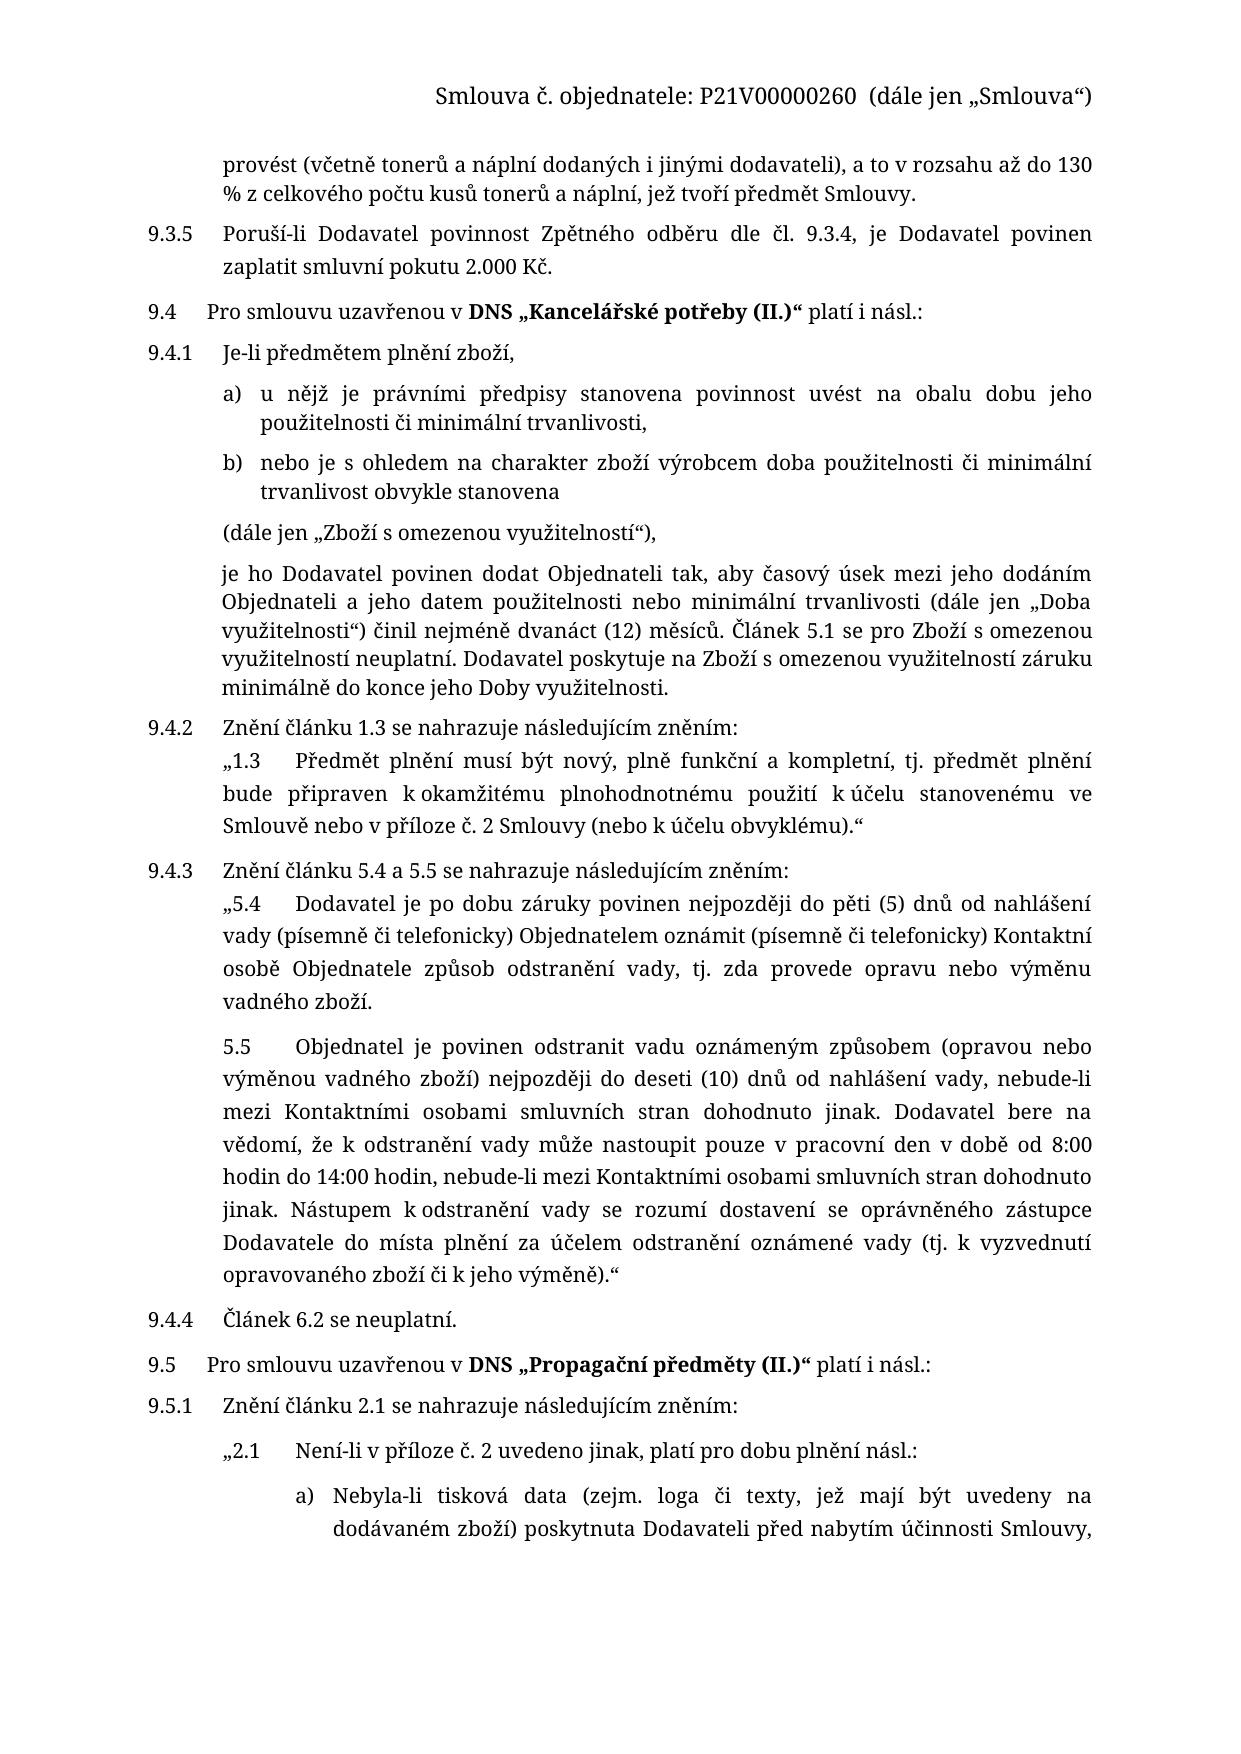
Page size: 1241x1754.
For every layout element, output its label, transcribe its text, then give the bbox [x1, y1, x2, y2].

list Znění článku 2.1 se nahrazuje následujícím zněním: [148, 1391, 1093, 1420]
list 5.5 Objednatel je povinen odstranit vadu oznámeným způsobem (opravou nebo výměnou vadného zboží) nejpozději do deseti (10) dnů od nahlášení vady, nebude-li mezi Kontaktními osobami smluvních stran dohodnuto jinak. Dodavatel bere na vědomí, že k odstranění vady může nastoupit pouze v pracovní den v době od 8:00 hodin do 14:00 hodin, nebude-li mezi Kontaktními osobami smluvních stran dohodnuto jinak. Nástupem k odstranění vady se rozumí dostavení se oprávněného zástupce Dodavatele do místa plnění za účelem odstranění oznámené vady (tj. k vyzvednutí opravovaného zboží či k jeho výměně).“ [223, 1032, 1093, 1289]
list Článek 6.2 se neuplatní. [148, 1305, 1093, 1334]
list Znění článku 1.3 se nahrazuje následujícím zněním: [148, 713, 1093, 742]
list nebo je s ohledem na charakter zboží výrobcem doba použitelnosti či minimální trvanlivost obvykle stanovena [223, 448, 1093, 505]
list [148, 150, 1093, 207]
list u nějž je právními předpisy stanovena povinnost uvést na obalu dobu jeho použitelnosti či minimální trvanlivosti, [223, 379, 1093, 436]
text (dále jen „Zboží s omezenou využitelností“), [223, 518, 1093, 546]
list Je-li předmětem plnění zboží, [148, 338, 1093, 367]
list Poruší-li Dodavatel povinnost Zpětného odběru dle čl. 9.3.4, je Dodavatel povinen zaplatit smluvní pokutu 2.000 Kč. [148, 219, 1093, 281]
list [295, 1482, 1093, 1543]
list „1.3 Předmět plnění musí být nový, plně funkční a kompletní, tj. předmět plnění bude připraven k okamžitému plnohodnotnému použití k účelu stanovenému ve Smlouvě nebo v příloze č. 2 Smlouvy (nebo k účelu obvyklému).“ [223, 746, 1093, 840]
text je ho Dodavatel povinen dodat Objednateli tak, aby časový úsek mezi jeho dodáním Objednateli a jeho datem použitelnosti nebo minimální trvanlivosti (dále jen „Doba využitelnosti“) činil nejméně dvanáct (12) měsíců. Článek 5.1 se pro Zboží s omezenou využitelností neuplatní. Dodavatel poskytuje na Zboží s omezenou využitelností záruku minimálně do konce jeho Doby využitelnosti. [221, 559, 1093, 701]
list Pro smlouvu uzavřenou v DNS „Propagační předměty (II.)“ platí i násl.: [148, 1350, 1093, 1379]
list Znění článku 5.4 a 5.5 se nahrazuje následujícím zněním: [148, 856, 1093, 885]
list „5.4 Dodavatel je po dobu záruky povinen nejpozději do pěti (5) dnů od nahlášení vady (písemně či telefonicky) Objednatelem oznámit (písemně či telefonicky) Kontaktní osobě Objednatele způsob odstranění vady, tj. zda provede opravu nebo výměnu vadného zboží. [223, 889, 1093, 1015]
list „2.1 Není-li v příloze č. 2 uvedeno jinak, platí pro dobu plnění násl.: [223, 1436, 1093, 1465]
list Pro smlouvu uzavřenou v DNS „Kancelářské potřeby (II.)“ platí i násl.: [148, 297, 1093, 326]
